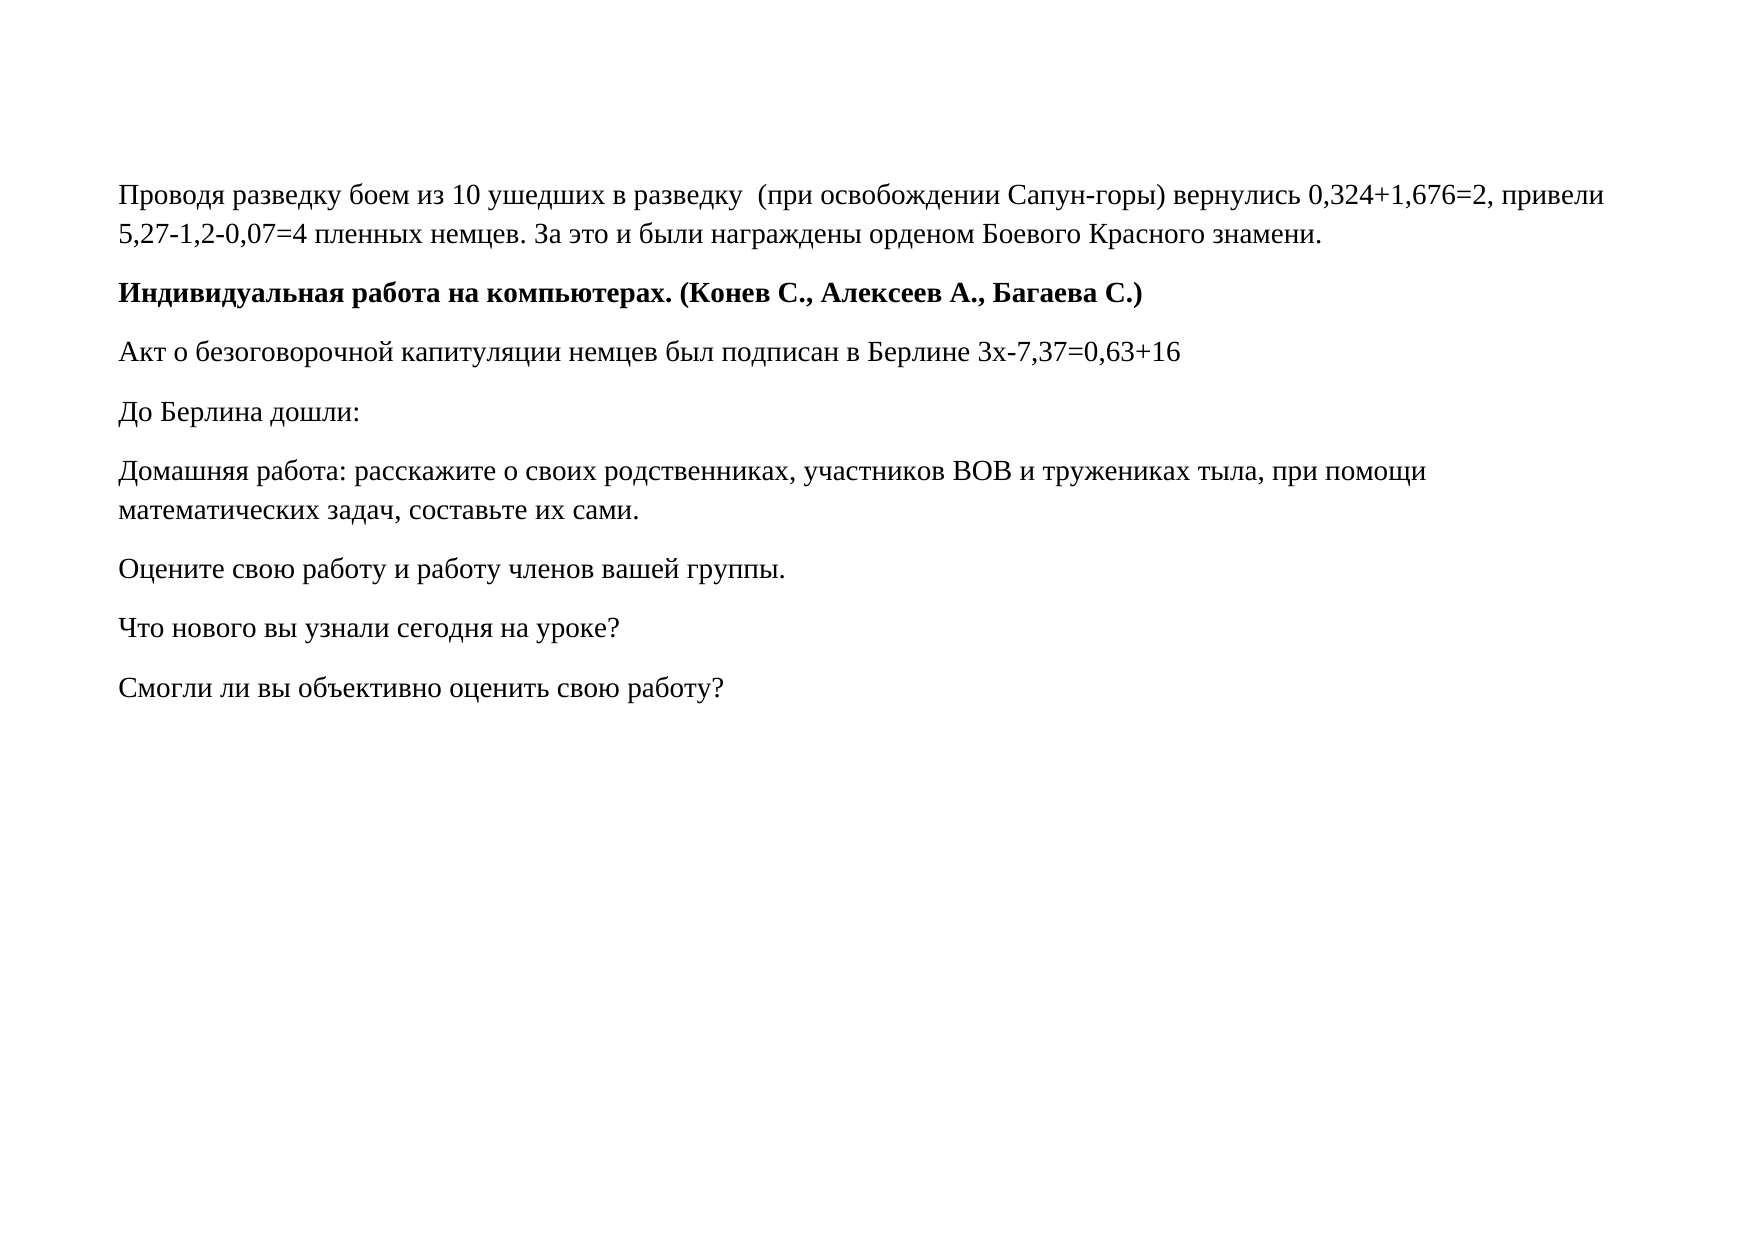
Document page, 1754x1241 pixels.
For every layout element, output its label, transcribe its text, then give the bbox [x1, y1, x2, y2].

text Акт о безоговорочной капитуляции немцев был подписан в Берлине 3х-7,37=0,63+16 [118, 334, 1636, 368]
text Индивидуальная работа на компьютерах. (Конев С., Алексеев А., Багаева С.) [118, 275, 1636, 309]
text Проводя разведку боем из 10 ушедших в разведку (при освобождении Сапун-горы) вернулись 0,324+1,676=2, привели 5,27-1,2-0,07=4 пленных немцев. За это и были награждены орденом Боевого Красного знамени. [118, 177, 1636, 249]
text Смогли ли вы объективно оценить свою работу? [118, 670, 1636, 703]
text Оцените свою работу и работу членов вашей группы. [118, 551, 1636, 585]
text Что нового вы узнали сегодня на уроке? [118, 611, 1636, 644]
text Домашняя работа: расскажите о своих родственниках, участников ВОВ и тружениках тыла, при помощи математических задач, составьте их сами. [118, 453, 1636, 525]
text До Берлина дошли: [118, 394, 1636, 427]
